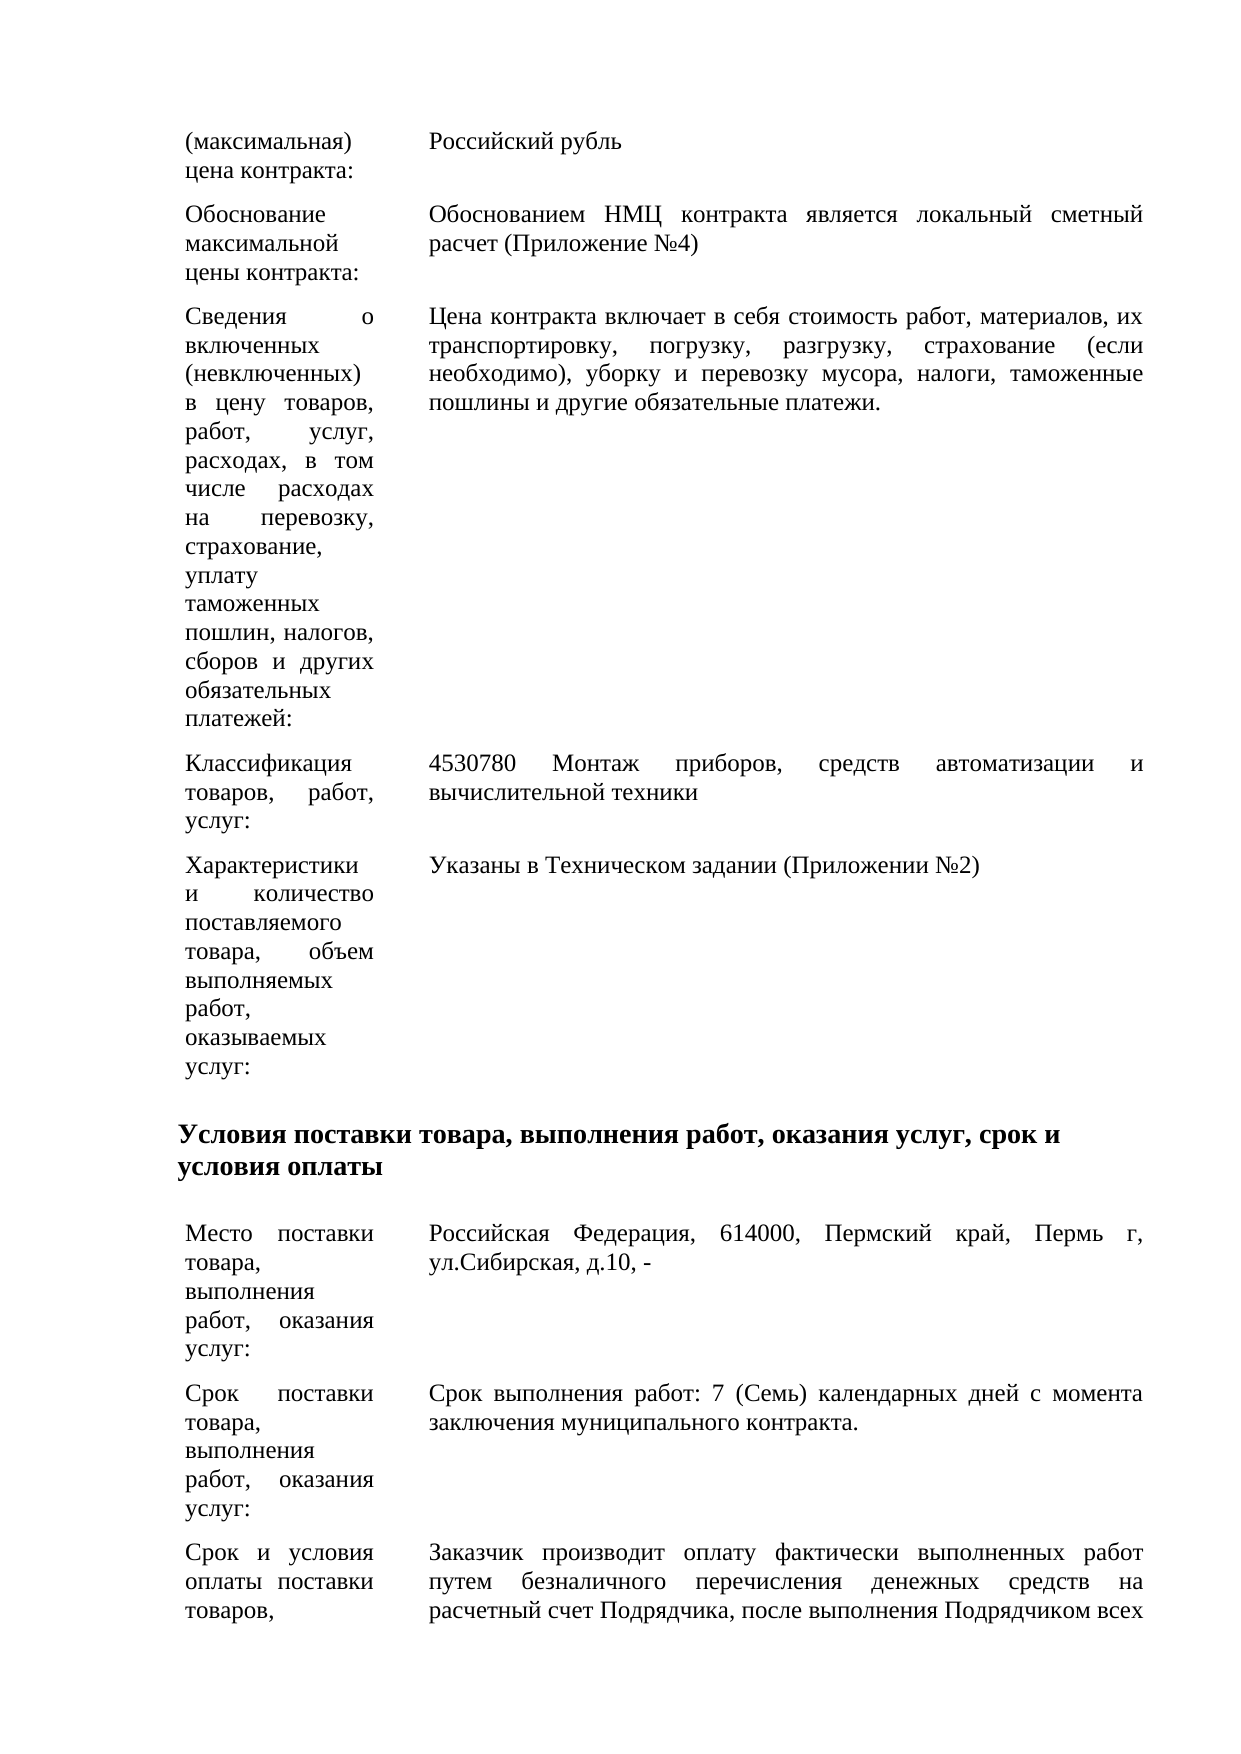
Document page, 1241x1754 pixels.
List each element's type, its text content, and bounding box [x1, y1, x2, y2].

table_cell Срок поставки товара, выполнения работ, оказания услуг: [177, 1370, 421, 1529]
table_header Место поставки товара, выполнения работ, оказания услуг: [177, 1211, 421, 1370]
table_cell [177, 118, 421, 191]
table_cell Классификация товаров, работ, услуг: [177, 740, 421, 842]
table_cell Указаны в Техническом задании (Приложении №2) [421, 842, 1152, 1087]
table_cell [421, 118, 1152, 191]
table_cell Сведения о включенных (невключенных) в цену товаров, работ, услуг, расходах, в том числе расходах на перевозку, страхование, уплату таможенных пошлин, налогов, сборов и других обязательных платежей: [177, 293, 421, 740]
table_cell Обоснованием НМЦ контракта является локальный сметный расчет (Приложение №4) [421, 191, 1152, 293]
table_cell 4530780 Монтаж приборов, средств автоматизации и вычислительной техники [421, 740, 1152, 842]
text Условия поставки товара, выполнения работ, оказания услуг, срок и условия оплаты [177, 1117, 1152, 1181]
table_cell Характеристики и количество поставляемого товара, объем выполняемых работ, оказываемых услуг: [177, 842, 421, 1087]
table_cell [421, 1529, 1152, 1631]
table_cell Обоснование максимальной цены контракта: [177, 191, 421, 293]
table_cell Срок выполнения работ: 7 (Семь) календарных дней с момента заключения муниципального контракта. [421, 1370, 1152, 1529]
table_header Российская Федерация, 614000, Пермский край, Пермь г, ул.Сибирская, д.10, - [421, 1211, 1152, 1370]
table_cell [177, 1529, 421, 1631]
table_cell Цена контракта включает в себя стоимость работ, материалов, их транспортировку, погрузку, разгрузку, страхование (если необходимо), уборку и перевозку мусора, налоги, таможенные пошлины и другие обязательные платежи. [421, 293, 1152, 740]
